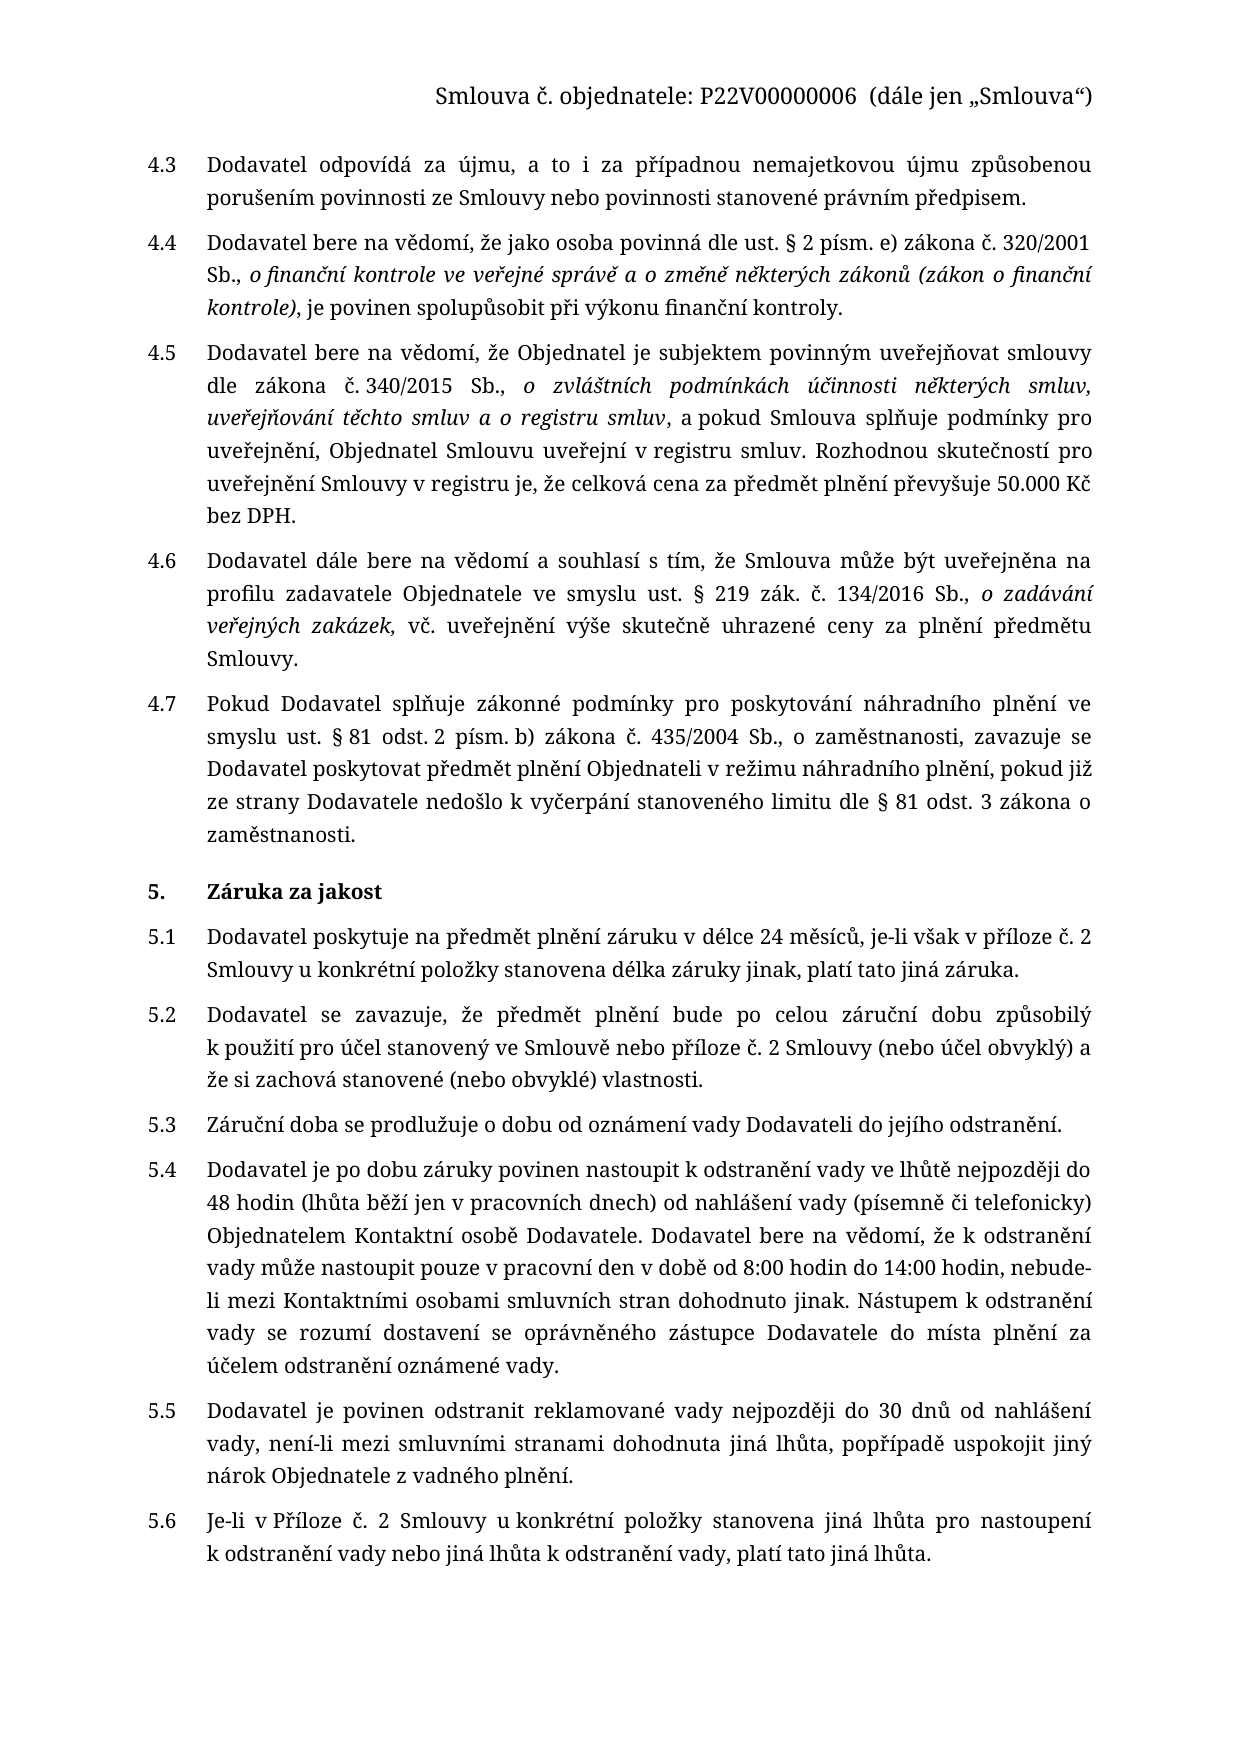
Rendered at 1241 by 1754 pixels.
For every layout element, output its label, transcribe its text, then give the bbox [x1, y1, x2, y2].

list Dodavatel odpovídá za újmu, a to i za případnou nemajetkovou újmu způsobenou porušením povinnosti ze Smlouvy nebo povinnosti stanovené právním předpisem. [148, 150, 1093, 211]
list Pokud Dodavatel splňuje zákonné podmínky pro poskytování náhradního plnění ve smyslu ust. § 81 odst. 2 písm. b) zákona č. 435/2004 Sb., o zaměstnanosti, zavazuje se Dodavatel poskytovat předmět plnění Objednateli v režimu náhradního plnění, pokud již ze strany Dodavatele nedošlo k vyčerpání stanoveného limitu dle § 81 odst. 3 zákona o zaměstnanosti. [148, 689, 1093, 848]
list Dodavatel je po dobu záruky povinen nastoupit k odstranění vady ve lhůtě nejpozději do 48 hodin (lhůta běží jen v pracovních dnech) od nahlášení vady (písemně či telefonicky) Objednatelem Kontaktní osobě Dodavatele. Dodavatel bere na vědomí, že k odstranění vady může nastoupit pouze v pracovní den v době od 8:00 hodin do 14:00 hodin, nebude-li mezi Kontaktními osobami smluvních stran dohodnuto jinak. Nástupem k odstranění vady se rozumí dostavení se oprávněného zástupce Dodavatele do místa plnění za účelem odstranění oznámené vady. [148, 1156, 1093, 1379]
list Dodavatel dále bere na vědomí a souhlasí s tím, že Smlouva může být uveřejněna na profilu zadavatele Objednatele ve smyslu ust. § 219 zák. č. 134/2016 Sb., o zadávání veřejných zakázek, vč. uveřejnění výše skutečně uhrazené ceny za plnění předmětu Smlouvy. [148, 546, 1093, 673]
list Záruční doba se prodlužuje o dobu od oznámení vady Dodavateli do jejího odstranění. [148, 1110, 1093, 1139]
list Dodavatel bere na vědomí, že jako osoba povinná dle ust. § 2 písm. e) zákona č. 320/2001 Sb., o finanční kontrole ve veřejné správě a o změně některých zákonů (zákon o finanční kontrole), je povinen spolupůsobit při výkonu finanční kontroly. [148, 228, 1093, 322]
list Dodavatel se zavazuje, že předmět plnění bude po celou záruční dobu způsobilý k použití pro účel stanovený ve Smlouvě nebo příloze č. 2 Smlouvy (nebo účel obvyklý) a že si zachová stanovené (nebo obvyklé) vlastnosti. [148, 1000, 1093, 1094]
list Dodavatel bere na vědomí, že Objednatel je subjektem povinným uveřejňovat smlouvy dle zákona č. 340/2015 Sb., o zvláštních podmínkách účinnosti některých smluv, uveřejňování těchto smluv a o registru smluv, a pokud Smlouva splňuje podmínky pro uveřejnění, Objednatel Smlouvu uveřejní v registru smluv. Rozhodnou skutečností pro uveřejnění Smlouvy v registru je, že celková cena za předmět plnění převyšuje 50.000 Kč bez DPH. [148, 338, 1093, 530]
list Záruka za jakost [148, 877, 1093, 906]
list Dodavatel je povinen odstranit reklamované vady nejpozději do 30 dnů od nahlášení vady, není-li mezi smluvními stranami dohodnuta jiná lhůta, popřípadě uspokojit jiný nárok Objednatele z vadného plnění. [148, 1396, 1093, 1490]
list Je-li v Příloze č. 2 Smlouvy u konkrétní položky stanovena jiná lhůta pro nastoupení k odstranění vady nebo jiná lhůta k odstranění vady, platí tato jiná lhůta. [148, 1507, 1093, 1568]
list Dodavatel poskytuje na předmět plnění záruku v délce 24 měsíců, je-li však v příloze č. 2 Smlouvy u konkrétní položky stanovena délka záruky jinak, platí tato jiná záruka. [148, 922, 1093, 983]
